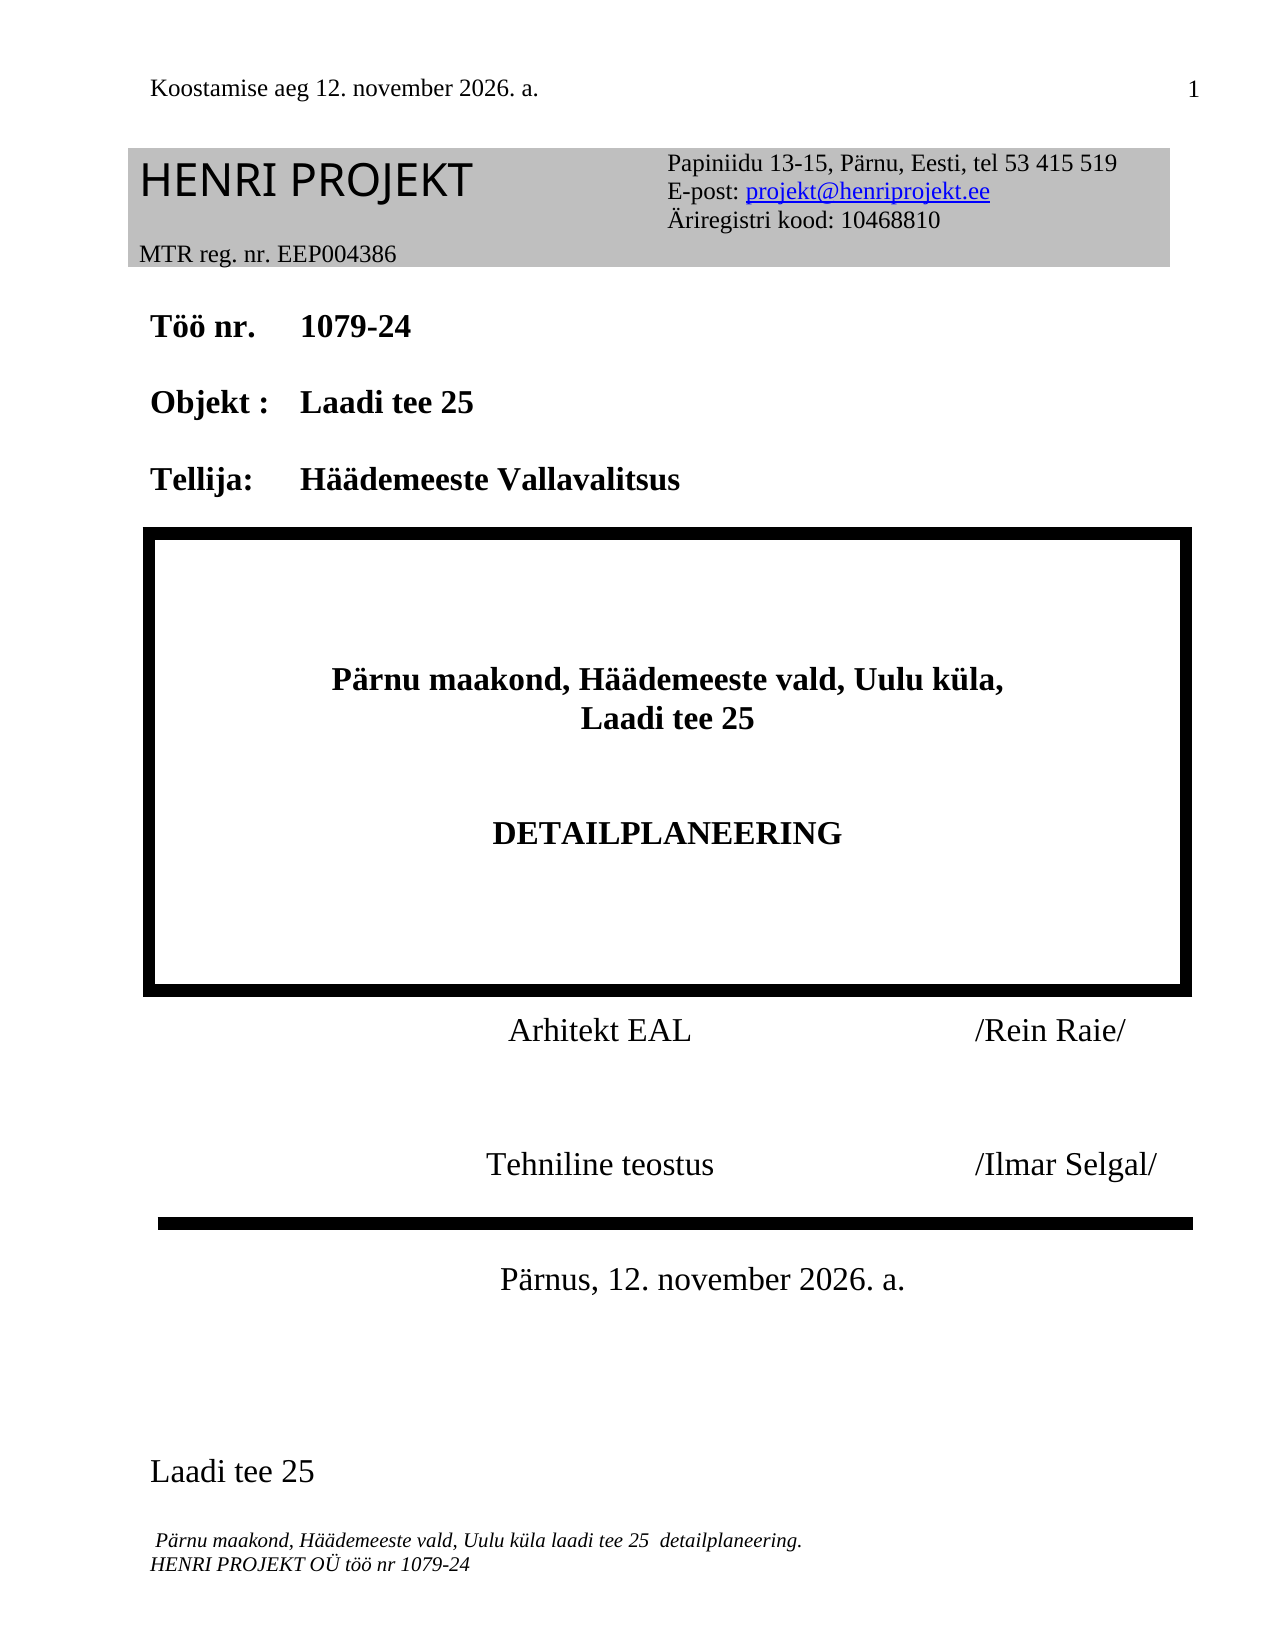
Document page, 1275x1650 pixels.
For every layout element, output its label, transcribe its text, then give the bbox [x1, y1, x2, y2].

subtitle Töö nr. 1079-24 [150, 306, 1200, 344]
table_header HENRI PROJEKT MTR reg. nr. EEP004386 [128, 148, 656, 267]
subtitle Tellija: Häädemeeste Vallavalitsus [150, 459, 1200, 497]
text Tehniline teostus /Ilmar Selgal/ [150, 1144, 1200, 1183]
text Laadi tee 25 [150, 1451, 1200, 1489]
table_header Papiniidu 13-15, Pärnu, Eesti, tel 53 415 519 E-post: projekt@henriprojekt.ee Äriregistri kood: 10468810 [656, 148, 1170, 267]
text Pärnus, 12. veebruar 2025. a. [150, 1259, 1200, 1298]
text Arhitekt EAL /Rein Raie/ [150, 1010, 1200, 1048]
subtitle Objekt : Laadi tee 25 [150, 382, 1200, 421]
